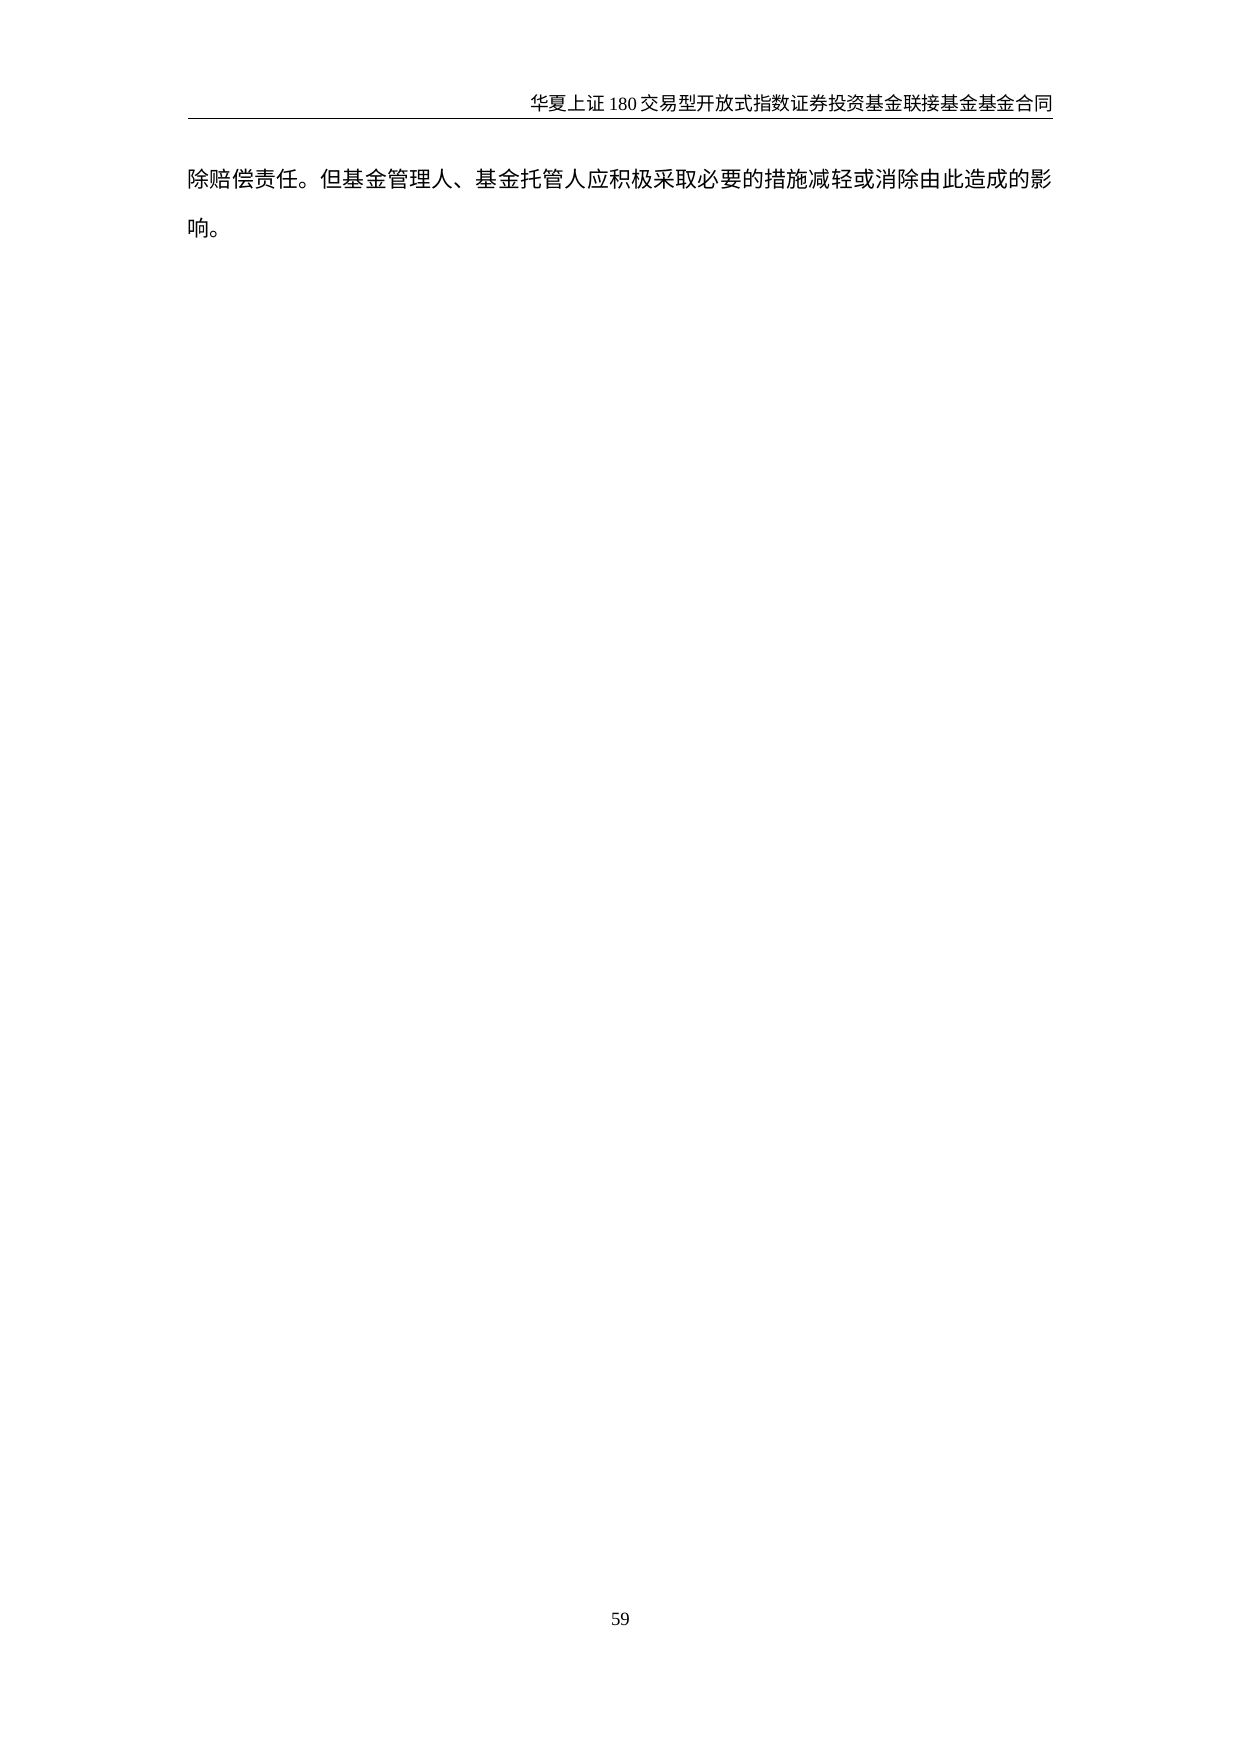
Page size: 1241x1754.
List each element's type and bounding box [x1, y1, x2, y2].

text [187, 162, 1053, 243]
